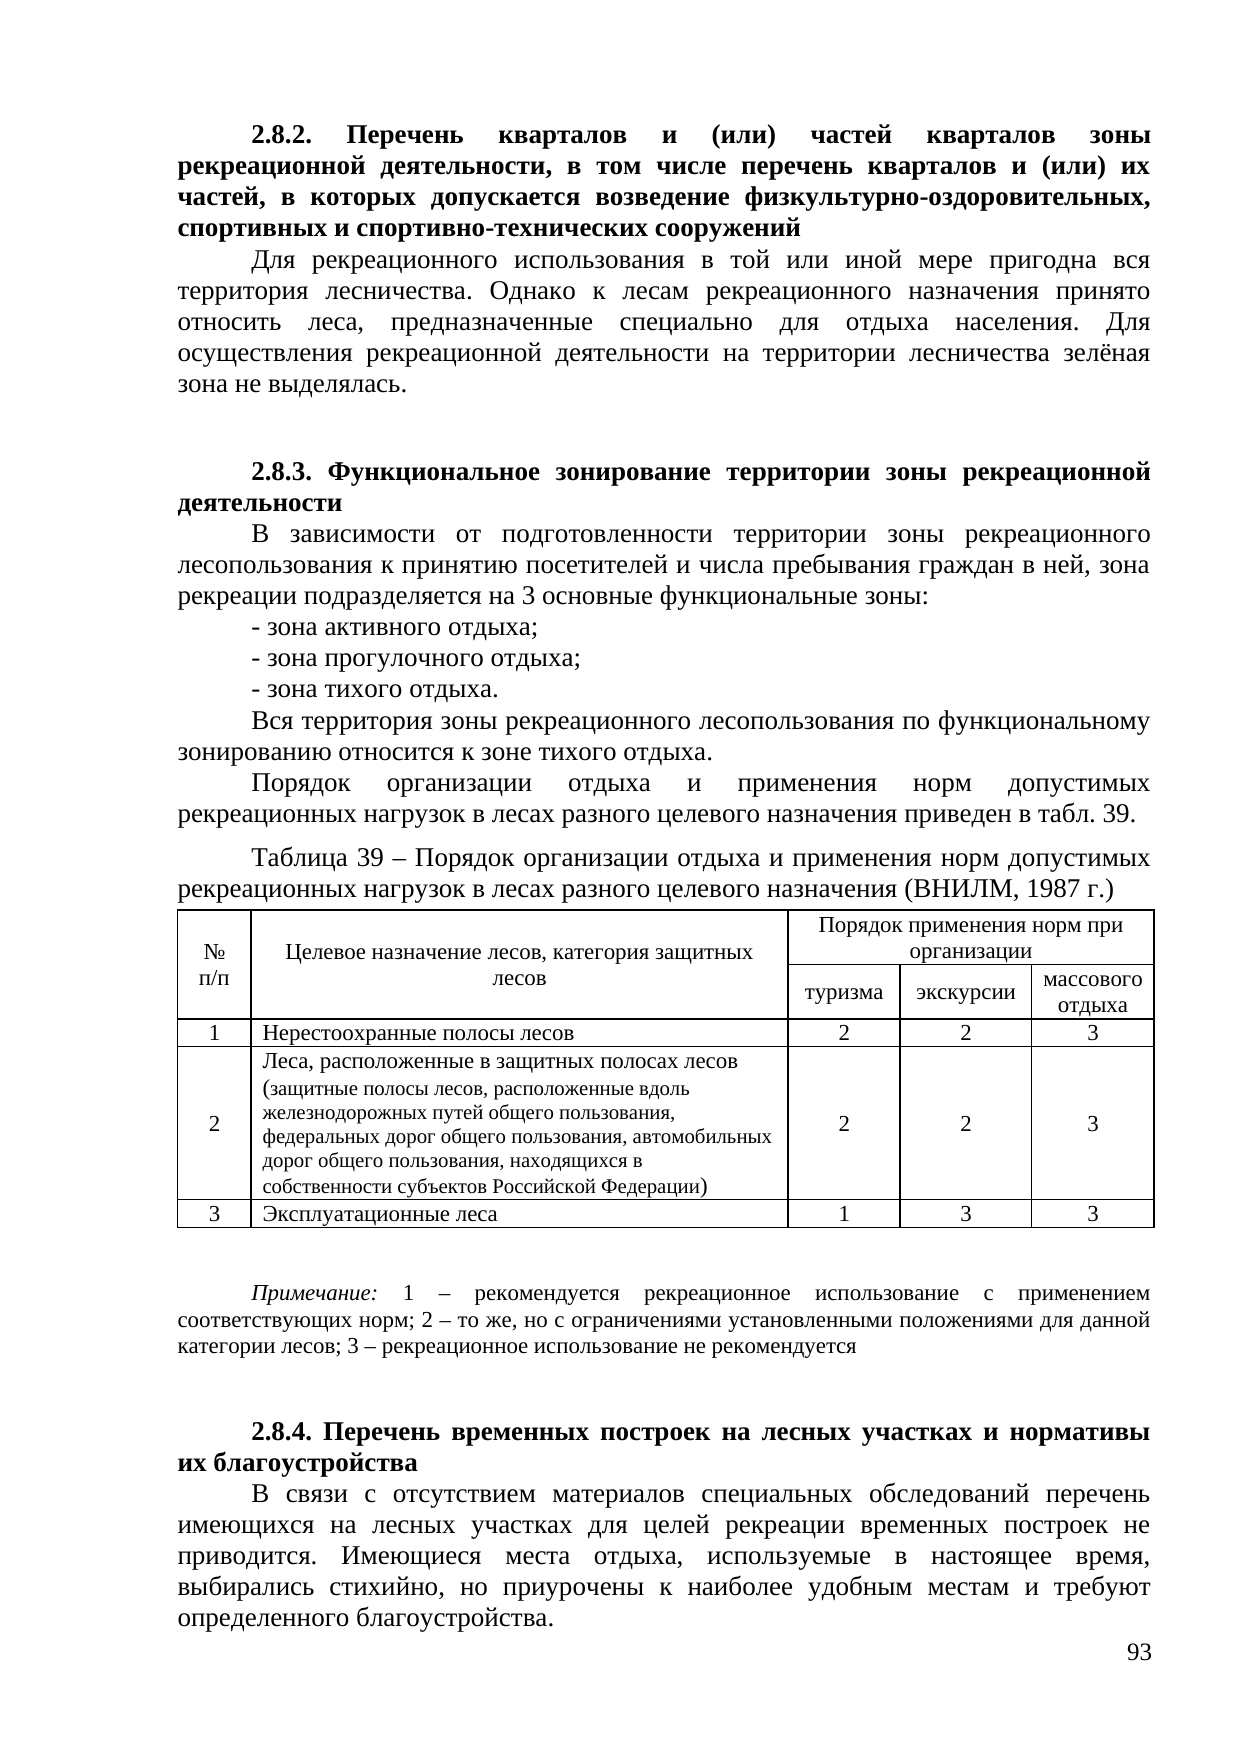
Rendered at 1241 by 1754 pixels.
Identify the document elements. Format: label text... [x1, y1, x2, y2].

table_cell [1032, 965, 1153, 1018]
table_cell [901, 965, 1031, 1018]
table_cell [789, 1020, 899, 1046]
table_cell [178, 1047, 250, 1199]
text - зона прогулочного отдыха; [177, 641, 1152, 673]
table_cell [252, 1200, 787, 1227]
text Примечание: 1 – рекомендуется рекреационное использование с применением соответствующих норм; 2 – то же, но с ограничениями установленными положениями для данной категории лесов; 3 – рекреационное использование не рекомендуется [177, 1279, 1152, 1358]
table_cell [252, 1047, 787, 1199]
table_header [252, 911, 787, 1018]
text 2.8.3. Функциональное зонирование территории зоны рекреационной деятельности [177, 454, 1152, 517]
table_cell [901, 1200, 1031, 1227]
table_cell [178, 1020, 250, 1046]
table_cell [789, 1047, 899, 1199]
text Для рекреационного использования в той или иной мере пригодна вся территория лесничества. Однако к лесам рекреационного назначения принято относить леса, предназначенные специально для отдыха населения. Для осуществления рекреационной деятельности на территории лесничества зелёная зона не выделялась. [177, 243, 1152, 398]
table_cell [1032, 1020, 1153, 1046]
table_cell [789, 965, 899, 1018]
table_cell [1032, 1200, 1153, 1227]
text Вся территория зоны рекреационного лесопользования по функциональному зонированию относится к зоне тихого отдыха. [177, 704, 1152, 766]
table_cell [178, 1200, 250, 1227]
text - зона активного отдыха; [177, 610, 1152, 641]
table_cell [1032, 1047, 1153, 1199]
text В зависимости от подготовленности территории зоны рекреационного лесопользования к принятию посетителей и числа пребывания граждан в ней, зона рекреации подразделяется на 3 основные функциональные зоны: [177, 517, 1152, 610]
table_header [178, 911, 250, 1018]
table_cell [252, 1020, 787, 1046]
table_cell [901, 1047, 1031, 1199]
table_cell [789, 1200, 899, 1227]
text 2.8.2. Перечень кварталов и (или) частей кварталов зоны рекреационной деятельности, в том числе перечень кварталов и (или) их частей, в которых допускается возведение физкультурно-оздоровительных, спортивных и спортивно-технических сооружений [177, 118, 1152, 243]
text Порядок организации отдыха и применения норм допустимых рекреационных нагрузок в лесах разного целевого назначения приведен в табл. 39. [177, 766, 1152, 828]
text Таблица 39 – Порядок организации отдыха и применения норм допустимых рекреационных нагрузок в лесах разного целевого назначения (ВНИЛМ, 1987 г.) [177, 841, 1152, 903]
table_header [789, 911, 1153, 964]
text В связи с отсутствием материалов специальных обследований перечень имеющихся на лесных участках для целей рекреации временных построек не приводится. Имеющиеся места отдыха, используемые в настоящее время, выбирались стихийно, но приурочены к наиболее удобным местам и требуют определенного благоустройства. [177, 1477, 1152, 1633]
text - зона тихого отдыха. [177, 673, 1152, 704]
text 2.8.4. Перечень временных построек на лесных участках и нормативы их благоустройства [177, 1415, 1152, 1477]
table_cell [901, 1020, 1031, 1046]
